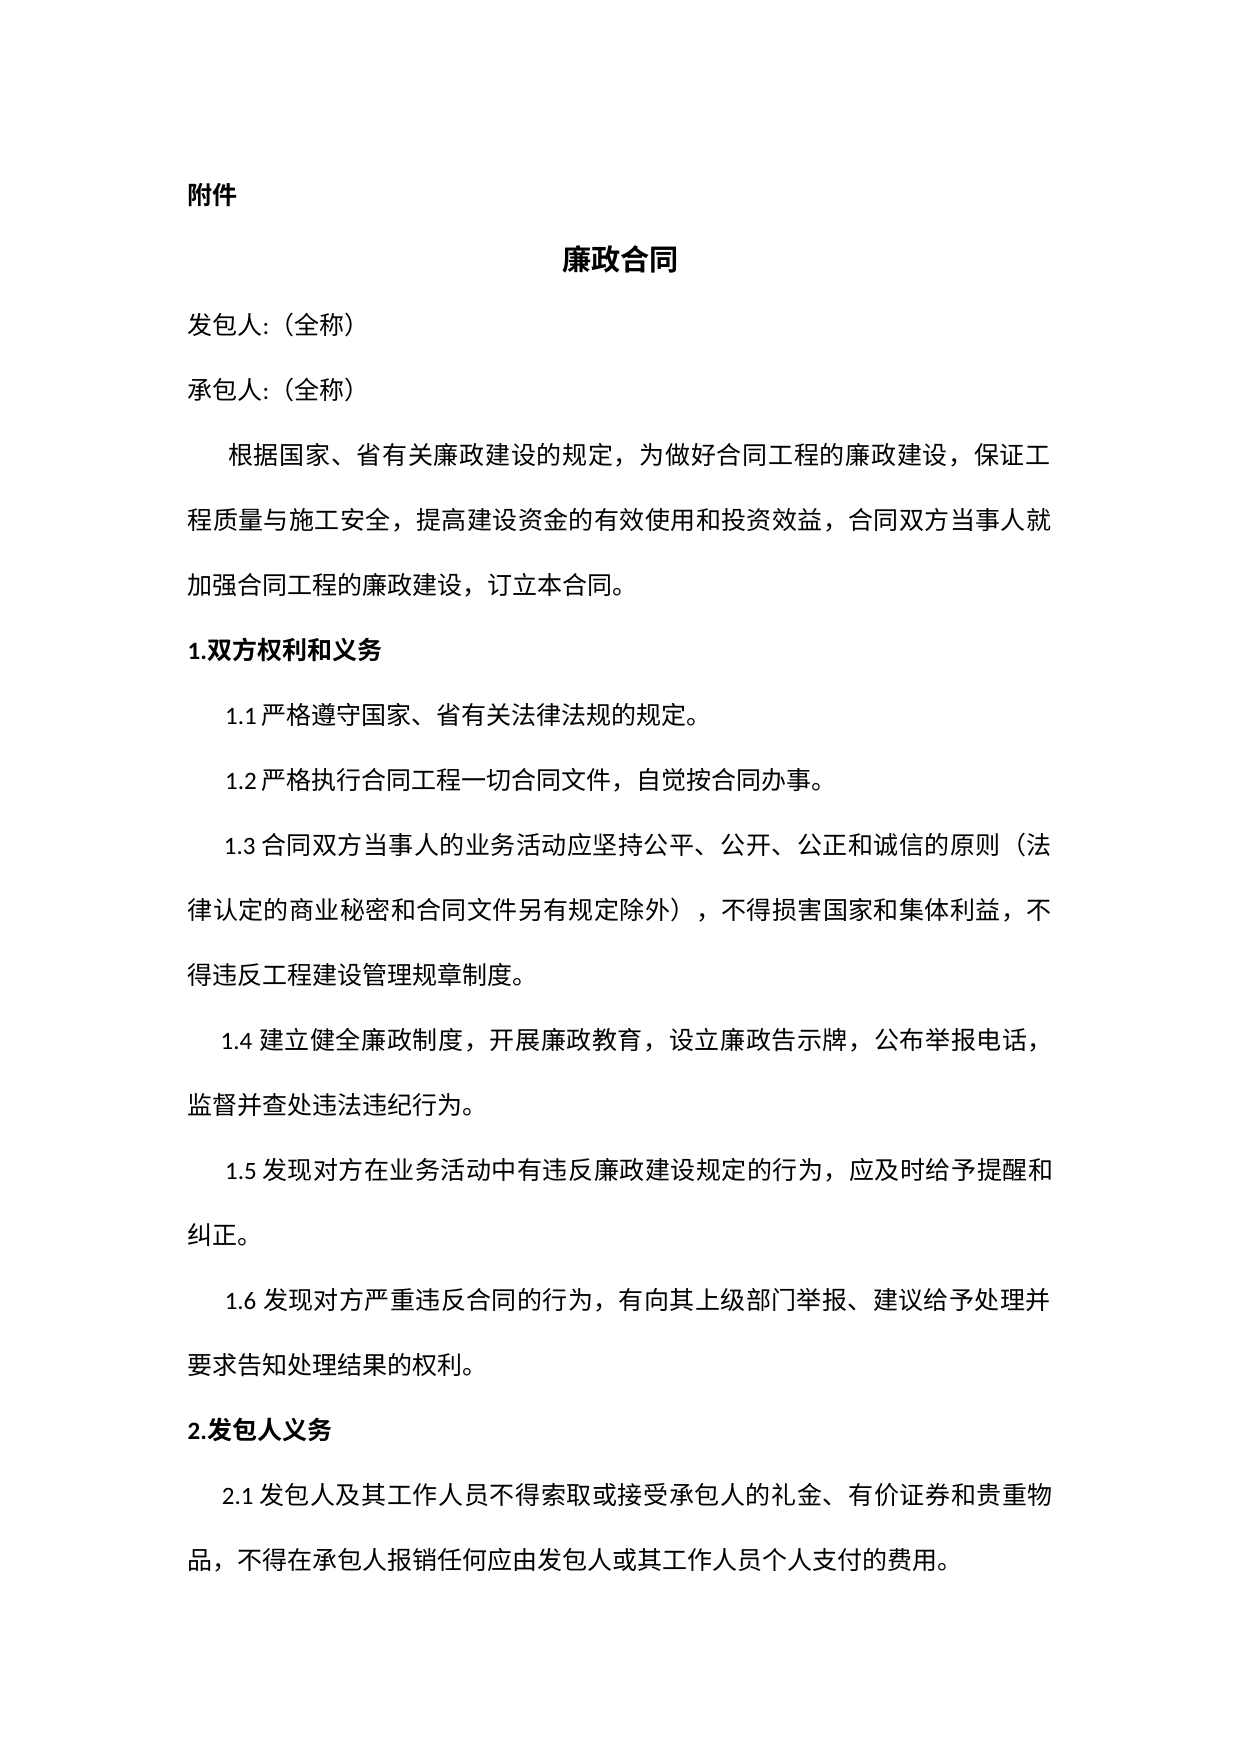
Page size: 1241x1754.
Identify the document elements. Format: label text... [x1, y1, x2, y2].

text 1.1严格遵守国家、省有关法律法规的规定。 [187, 682, 1053, 747]
text 2.发包人义务 [187, 1397, 1053, 1462]
text 1.双方权利和义务 [187, 617, 1053, 682]
text 根据国家、省有关廉政建设的规定，为做好合同工程的廉政建设，保证工程质量与施工安全，提高建设资金的有效使用和投资效益，合同双方当事人就加强合同工程的廉政建设，订立本合同。 [187, 422, 1053, 617]
text 2.1发包人及其工作人员不得索取或接受承包人的礼金、有价证券和贵重物品，不得在承包人报销任何应由发包人或其工作人员个人支付的费用。 [187, 1462, 1053, 1592]
text 承包人:（全称） [187, 357, 1053, 422]
text 1.2严格执行合同工程一切合同文件，自觉按合同办事。 [187, 747, 1053, 812]
text 发包人:（全称） [187, 292, 1053, 357]
text 1.5发现对方在业务活动中有违反廉政建设规定的行为，应及时给予提醒和纠正。 [187, 1137, 1053, 1267]
text 1.4 建立健全廉政制度，开展廉政教育，设立廉政告示牌，公布举报电话，监督并查处违法违纪行为。 [187, 1007, 1053, 1137]
text 廉政合同 [187, 227, 1053, 292]
text 1.3合同双方当事人的业务活动应坚持公平、公开、公正和诚信的原则（法律认定的商业秘密和合同文件另有规定除外），不得损害国家和集体利益，不得违反工程建设管理规章制度。 [187, 812, 1053, 1007]
text 附件 [187, 162, 1053, 227]
text 1.6 发现对方严重违反合同的行为，有向其上级部门举报、建议给予处理并要求告知处理结果的权利。 [187, 1267, 1053, 1397]
